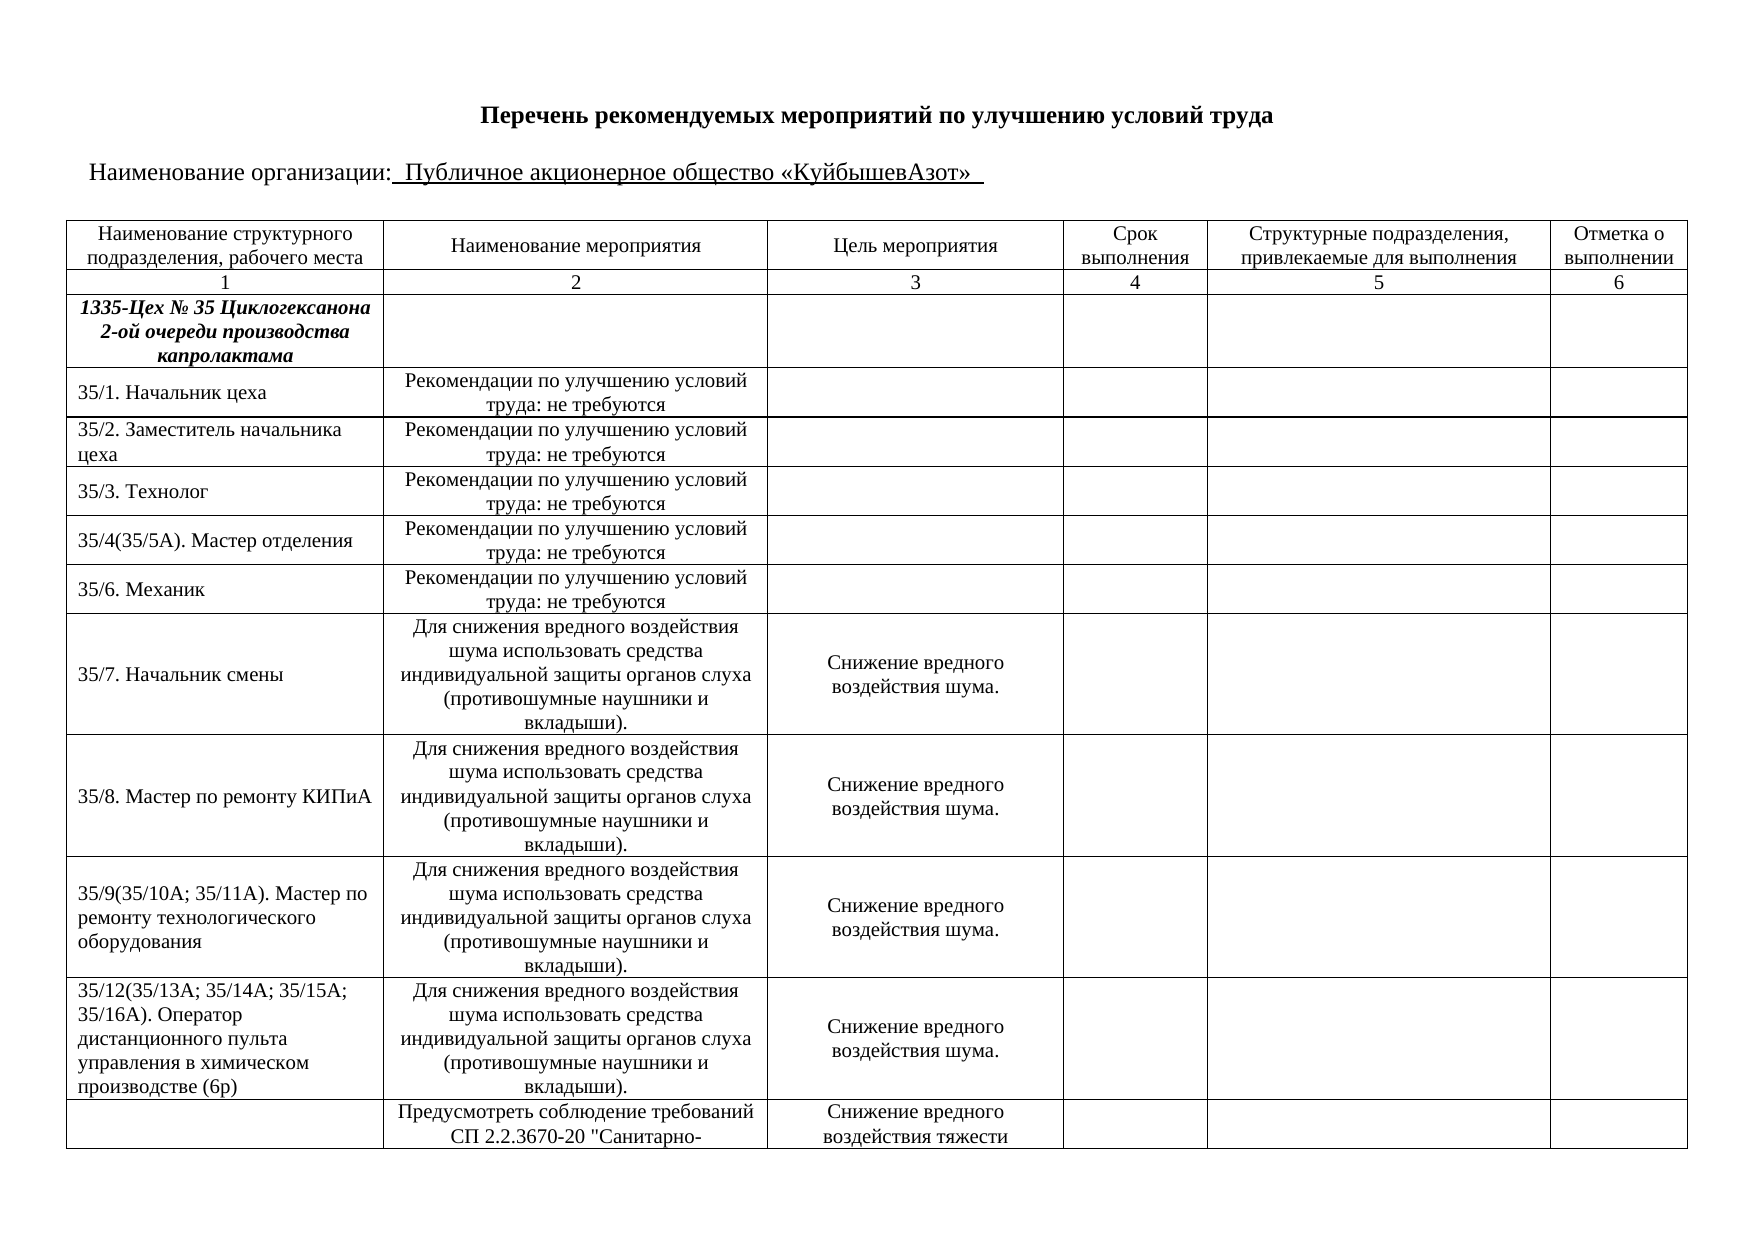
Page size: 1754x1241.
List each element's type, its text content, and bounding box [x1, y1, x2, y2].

table_cell [1208, 467, 1550, 515]
table_cell 35/3. Технолог [67, 467, 383, 515]
table_header Отметка о выполнении [1551, 221, 1687, 269]
table_cell [1208, 735, 1550, 856]
table_cell Снижение вредного воздействия шума. [768, 614, 1063, 734]
table_cell [1208, 857, 1550, 977]
table_cell [1551, 735, 1687, 856]
table_cell [1064, 978, 1207, 1098]
table_cell [1551, 516, 1687, 564]
table_cell Для снижения вредного воздействия шума использовать средства индивидуальной защиты органов слуха (противошумные наушники и вкладыши). [384, 735, 767, 856]
table_cell [768, 516, 1063, 564]
table_header Цель мероприятия [768, 221, 1063, 269]
table_cell Рекомендации по улучшению условий труда: не требуются [384, 516, 767, 564]
table_cell 35/2. Заместитель начальника цеха [67, 418, 383, 466]
table_cell [1208, 1100, 1550, 1148]
table_cell 1335-Цех № 35 Циклогексанона 2-ой очереди производства капролактама [67, 295, 383, 367]
table_cell [1064, 368, 1207, 416]
table_cell [1064, 295, 1207, 367]
table_cell Для снижения вредного воздействия шума использовать средства индивидуальной защиты органов слуха (противошумные наушники и вкладыши). [384, 857, 767, 977]
table_cell 35/1. Начальник цеха [67, 368, 383, 416]
table_cell 3 [768, 270, 1063, 294]
table_cell [768, 467, 1063, 515]
table_cell [1064, 614, 1207, 734]
table_cell 4 [1064, 270, 1207, 294]
table_cell [1551, 368, 1687, 416]
table_cell Рекомендации по улучшению условий труда: не требуются [384, 467, 767, 515]
text Перечень рекомендуемых мероприятий по улучшению условий труда [89, 100, 1665, 129]
table_cell [1064, 1100, 1207, 1148]
table_cell Рекомендации по улучшению условий труда: не требуются [384, 368, 767, 416]
text Наименование организации: Публичное акционерное общество «КуйбышевАзот» [89, 157, 1665, 186]
table_cell [768, 295, 1063, 367]
table_cell Для снижения вредного воздействия шума использовать средства индивидуальной защиты органов слуха (противошумные наушники и вкладыши). [384, 614, 767, 734]
table_cell [1208, 516, 1550, 564]
table_cell [1208, 418, 1550, 466]
table_cell [1551, 614, 1687, 734]
table_cell 35/4(35/5А). Мастер отделения [67, 516, 383, 564]
table_cell 6 [1551, 270, 1687, 294]
table_cell [768, 565, 1063, 613]
table_cell [1551, 467, 1687, 515]
table_cell Рекомендации по улучшению условий труда: не требуются [384, 418, 767, 466]
table_cell [1208, 295, 1550, 367]
table_cell Для снижения вредного воздействия шума использовать средства индивидуальной защиты органов слуха (противошумные наушники и вкладыши). [384, 978, 767, 1098]
table_cell 35/12(35/13А; 35/14А; 35/15А; 35/16А). Оператор дистанционного пульта управления в химическом производстве (6р) [67, 978, 383, 1098]
table_cell [67, 1100, 383, 1148]
table_cell [1208, 614, 1550, 734]
table_cell [1551, 565, 1687, 613]
table_cell [1551, 857, 1687, 977]
table_cell [768, 418, 1063, 466]
table_header Наименование мероприятия [384, 221, 767, 269]
table_header Срок выполнения [1064, 221, 1207, 269]
table_cell Рекомендации по улучшению условий труда: не требуются [384, 565, 767, 613]
table_cell Снижение вредного воздействия шума. [768, 735, 1063, 856]
table_cell 35/9(35/10А; 35/11А). Мастер по ремонту технологического оборудования [67, 857, 383, 977]
table_cell [1208, 978, 1550, 1098]
table_cell [1064, 857, 1207, 977]
table_cell 1 [67, 270, 383, 294]
table_cell 35/6. Механик [67, 565, 383, 613]
table_cell Снижение вредного воздействия шума. [768, 857, 1063, 977]
table_cell [1064, 516, 1207, 564]
table_cell [1551, 295, 1687, 367]
table_cell [1064, 565, 1207, 613]
table_cell Снижение вредного воздействия шума. [768, 978, 1063, 1098]
table_cell [1064, 735, 1207, 856]
table_cell Предусмотреть соблюдение требований СП 2.2.3670-20 "Санитарно-эпидемиологические требования к условиям труда" р. VI. [384, 1100, 767, 1148]
table_cell [1064, 418, 1207, 466]
table_cell 5 [1208, 270, 1550, 294]
table_cell [1064, 467, 1207, 515]
table_cell [1208, 368, 1550, 416]
table_header Наименование структурного подразделения, рабочего места [67, 221, 383, 269]
table_cell [384, 295, 767, 367]
table_cell [1551, 978, 1687, 1098]
table_cell [1551, 418, 1687, 466]
table_cell 35/8. Мастер по ремонту КИПиА [67, 735, 383, 856]
table_cell [1208, 565, 1550, 613]
table_cell [1551, 1100, 1687, 1148]
table_header Структурные подразделения, привлекаемые для выполнения [1208, 221, 1550, 269]
table_cell [768, 368, 1063, 416]
table_cell 2 [384, 270, 767, 294]
table_cell 35/7. Начальник смены [67, 614, 383, 734]
table_cell Снижение вредного воздействия тяжести трудового процесса. [768, 1100, 1063, 1148]
